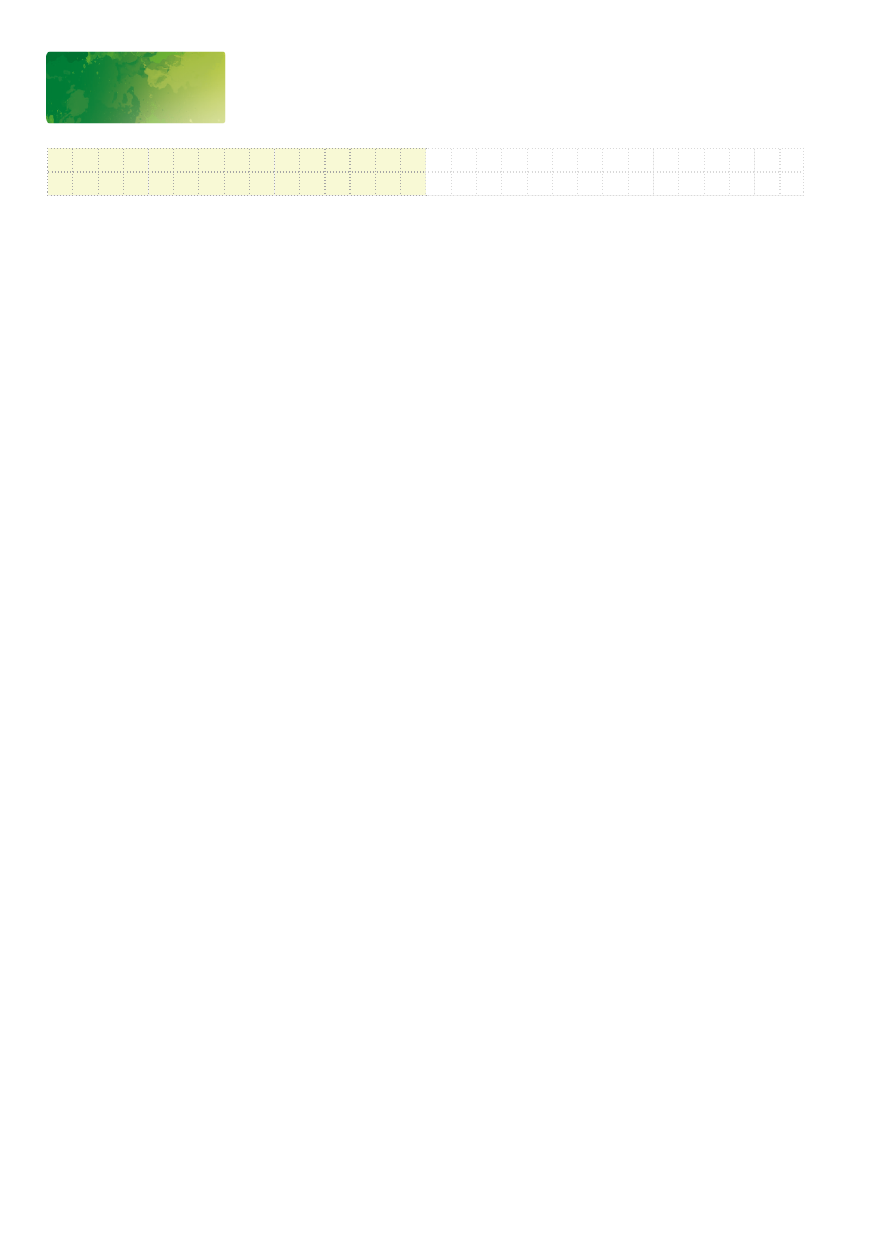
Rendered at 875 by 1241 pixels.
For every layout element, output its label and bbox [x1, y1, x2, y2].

table_cell [73, 148, 98, 171]
table_cell [199, 171, 224, 195]
table_cell [603, 148, 628, 171]
table_cell [451, 148, 476, 171]
table_cell [552, 148, 578, 171]
table_cell [174, 148, 199, 171]
table_cell [780, 171, 804, 195]
table_cell [527, 148, 552, 171]
table_cell [654, 171, 679, 195]
table_cell [679, 148, 704, 171]
table_cell [755, 171, 780, 195]
table_cell [476, 171, 502, 195]
table_cell [300, 148, 325, 171]
table_cell [275, 171, 300, 195]
table_cell [780, 148, 804, 171]
table_cell [401, 171, 426, 195]
table_cell [224, 148, 249, 171]
table_cell [224, 171, 249, 195]
table_cell [174, 171, 199, 195]
table_cell [426, 171, 451, 195]
table_cell [401, 148, 426, 171]
table_cell [578, 171, 603, 195]
table_cell [123, 171, 148, 195]
table_cell [300, 171, 325, 195]
table_cell [704, 171, 729, 195]
table_cell [375, 148, 401, 171]
table_cell [48, 171, 73, 195]
table_cell [654, 148, 679, 171]
table_cell [48, 148, 73, 171]
table_cell [476, 148, 502, 171]
table_cell [729, 171, 754, 195]
picture [0, 0, 874, 132]
table_cell [249, 148, 274, 171]
table_cell [729, 148, 754, 171]
table_cell [578, 148, 603, 171]
table_cell [325, 148, 350, 171]
table_cell [275, 148, 300, 171]
table_cell [149, 148, 174, 171]
table_cell [98, 148, 123, 171]
table_cell [527, 171, 552, 195]
table_cell [679, 171, 704, 195]
table_cell [603, 171, 628, 195]
table_cell [375, 171, 401, 195]
table_cell [123, 148, 148, 171]
table_cell [704, 148, 729, 171]
table_cell [249, 171, 274, 195]
table_cell [552, 171, 578, 195]
table_cell [350, 148, 375, 171]
table_cell [98, 171, 123, 195]
table_cell [628, 171, 653, 195]
table_cell [451, 171, 476, 195]
table_cell [73, 171, 98, 195]
table_cell [350, 171, 375, 195]
table_cell [199, 148, 224, 171]
table_cell [502, 148, 527, 171]
table_cell [628, 148, 653, 171]
table_cell [426, 148, 451, 171]
table_cell [755, 148, 780, 171]
table_cell [149, 171, 174, 195]
table_cell [325, 171, 350, 195]
table_cell [502, 171, 527, 195]
